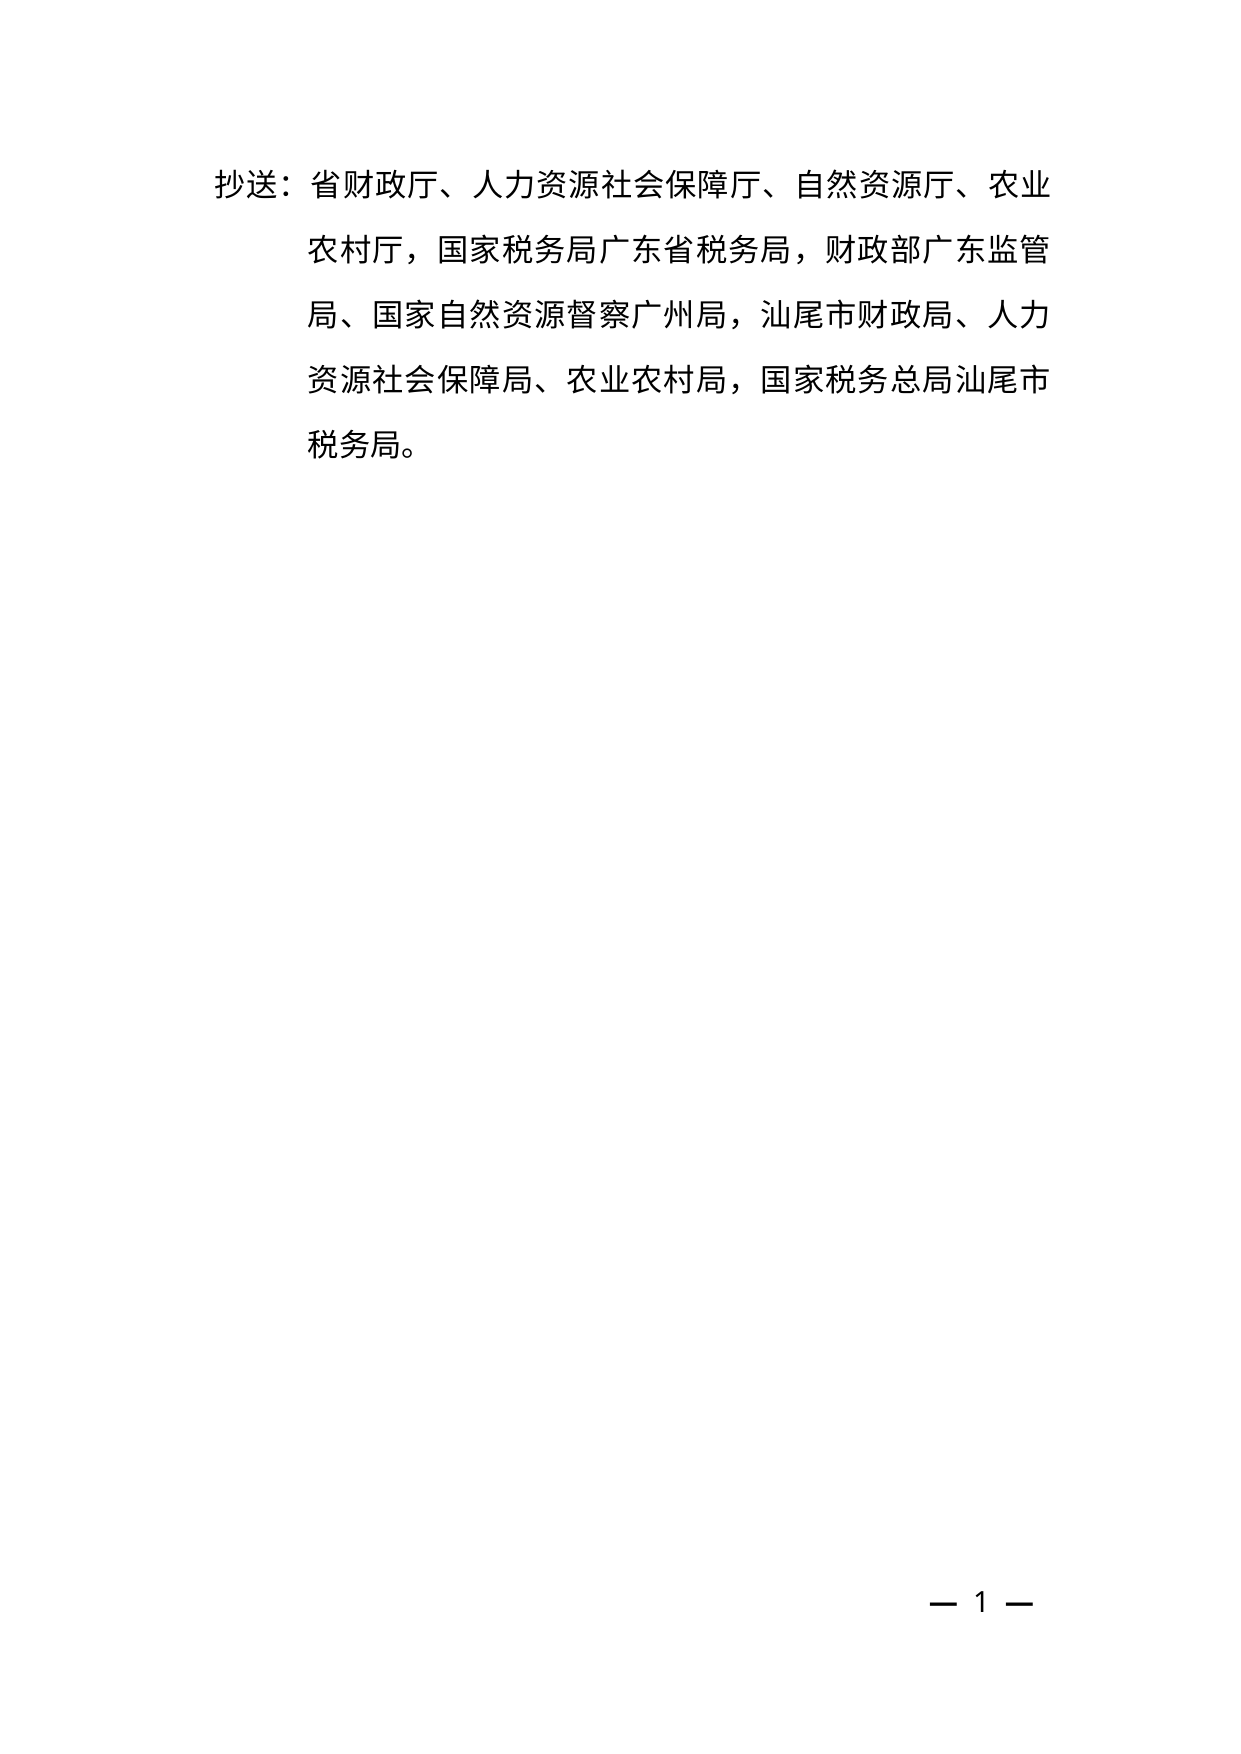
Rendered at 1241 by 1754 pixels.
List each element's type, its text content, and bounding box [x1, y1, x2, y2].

text 抄送：省财政厅、人力资源社会保障厅、自然资源厅、农业农村厅，国家税务局广东省税务局，财政部广东监管局、国家自然资源督察广州局，汕尾市财政局、人力资源社会保障局、农业农村局，国家税务总局汕尾市税务局。 [214, 150, 1053, 475]
